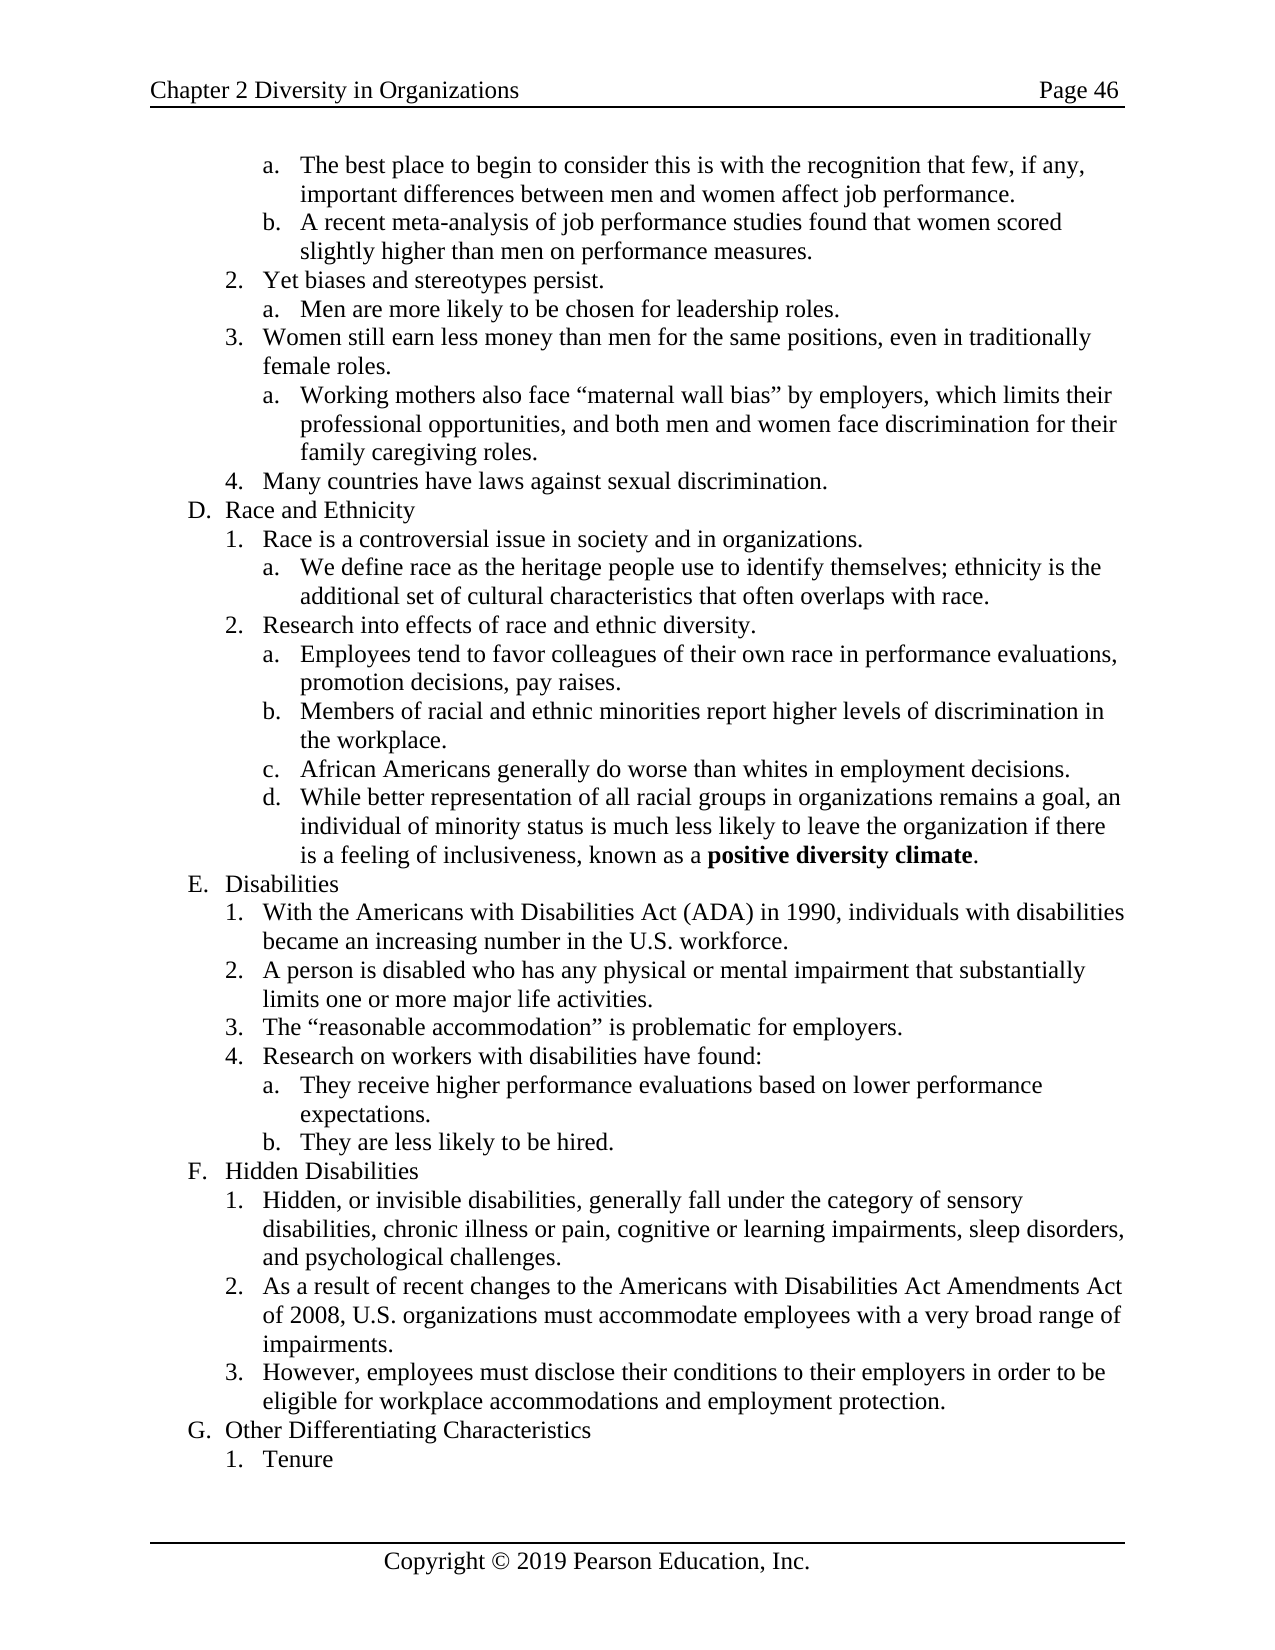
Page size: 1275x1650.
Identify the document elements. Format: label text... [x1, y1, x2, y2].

list However, employees must disclose their conditions to their employers in order to be eligible for workplace accommodations and employment protection. [225, 1357, 1125, 1415]
list Research into effects of race and ethnic diversity. [225, 610, 1125, 639]
list While better representation of all racial groups in organizations remains a goal, an individual of minority status is much less likely to leave the organization if there is a feeling of inclusiveness, known as a positive diversity climate. [262, 782, 1125, 869]
list Yet biases and stereotypes persist. [225, 265, 1125, 294]
list We define race as the heritage people use to identify themselves; ethnicity is the additional set of cultural characteristics that often overlaps with race. [262, 552, 1125, 610]
list Hidden, or invisible disabilities, generally fall under the category of sensory disabilities, chronic illness or pain, cognitive or learning impairments, sleep disorders, and psychological challenges. [225, 1185, 1125, 1271]
list Women still earn less money than men for the same positions, even in traditionally female roles. [225, 322, 1125, 380]
list The best place to begin to consider this is with the recognition that few, if any, important differences between men and women affect job performance. [262, 150, 1125, 207]
list Research on workers with disabilities have found: [225, 1041, 1125, 1070]
list Other Differentiating Characteristics [187, 1415, 1125, 1444]
list Race and Ethnicity [187, 495, 1125, 524]
list A recent meta-analysis of job performance studies found that women scored slightly higher than men on performance measures. [262, 207, 1125, 265]
list The “reasonable accommodation” is problematic for employers. [225, 1012, 1125, 1041]
list A person is disabled who has any physical or mental impairment that substantially limits one or more major life activities. [225, 955, 1125, 1012]
list Employees tend to favor colleagues of their own race in performance evaluations, promotion decisions, pay raises. [262, 639, 1125, 696]
list Members of racial and ethnic minorities report higher levels of discrimination in the workplace. [262, 696, 1125, 754]
list African Americans generally do worse than whites in employment decisions. [262, 754, 1125, 782]
list Race is a controversial issue in society and in organizations. [225, 524, 1125, 552]
list As a result of recent changes to the Americans with Disabilities Act Amendments Act of 2008, U.S. organizations must accommodate employees with a very broad range of impairments. [225, 1271, 1125, 1357]
list Tenure [225, 1444, 1125, 1472]
list They are less likely to be hired. [262, 1127, 1125, 1156]
list Many countries have laws against sexual discrimination. [225, 466, 1125, 495]
list Hidden Disabilities [187, 1156, 1125, 1185]
list Working mothers also face “maternal wall bias” by employers, which limits their professional opportunities, and both men and women face discrimination for their family caregiving roles. [262, 380, 1125, 466]
list With the Americans with Disabilities Act (ADA) in 1990, individuals with disabilities became an increasing number in the U.S. workforce. [225, 897, 1125, 955]
list Disabilities [187, 869, 1125, 897]
list Men are more likely to be chosen for leadership roles. [262, 294, 1125, 322]
list They receive higher performance evaluations based on lower performance expectations. [262, 1070, 1125, 1127]
